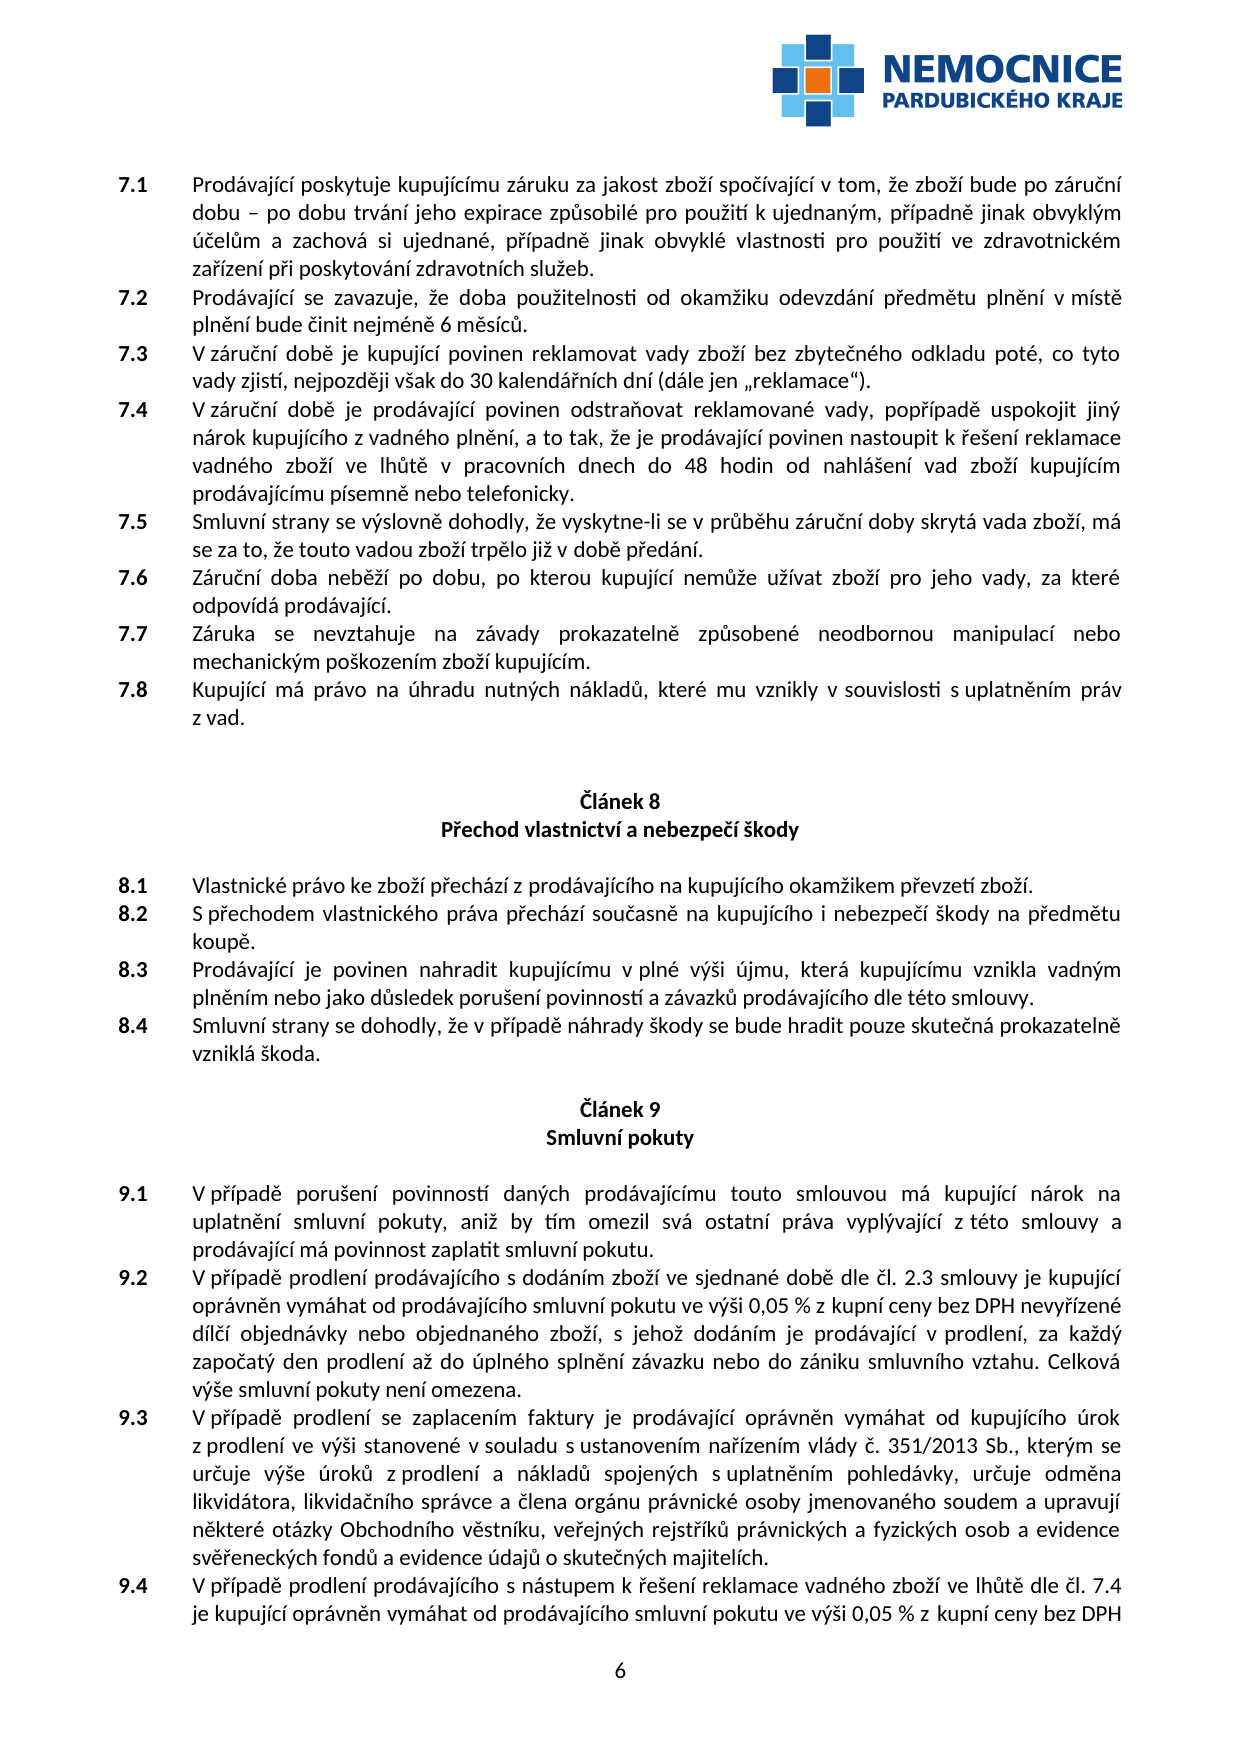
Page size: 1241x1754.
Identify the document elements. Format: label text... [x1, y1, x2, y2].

text Článek 8 [118, 787, 1122, 815]
text 7.6 Záruční doba neběží po dobu, po kterou kupující nemůže užívat zboží pro jeho vady, za které odpovídá prodávající. [118, 563, 1122, 619]
text 7.5 Smluvní strany se výslovně dohodly, že vyskytne-li se v průběhu záruční doby skrytá vada zboží, má se za to, že touto vadou zboží trpělo již v době předání. [118, 507, 1122, 563]
text Smluvní pokuty [118, 1123, 1122, 1151]
text 9.2 V případě prodlení prodávajícího s dodáním zboží ve sjednané době dle čl. 2.3 smlouvy je kupující oprávněn vymáhat od prodávajícího smluvní pokutu ve výši 0,05 % z kupní ceny bez DPH nevyřízené dílčí objednávky nebo objednaného zboží, s jehož dodáním je prodávající v prodlení, za každý započatý den prodlení až do úplného splnění závazku nebo do zániku smluvního vztahu. Celková výše smluvní pokuty není omezena. [118, 1263, 1122, 1403]
text 9.1 V případě porušení povinností daných prodávajícímu touto smlouvou má kupující nárok na uplatnění smluvní pokuty, aniž by tím omezil svá ostatní práva vyplývající z této smlouvy a prodávající má povinnost zaplatit smluvní pokutu. [118, 1179, 1122, 1263]
picture [771, 33, 1123, 128]
text 8.4 Smluvní strany se dohodly, že v případě náhrady škody se bude hradit pouze skutečná prokazatelně vzniklá škoda. [118, 1011, 1122, 1067]
text 7.7 Záruka se nevztahuje na závady prokazatelně způsobené neodbornou manipulací nebo mechanickým poškozením zboží kupujícím. [118, 619, 1122, 675]
text 8.1 Vlastnické právo ke zboží přechází z prodávajícího na kupujícího okamžikem převzetí zboží. [118, 871, 1122, 899]
text Článek 9 [118, 1095, 1122, 1123]
text 7.3 V záruční době je kupující povinen reklamovat vady zboží bez zbytečného odkladu poté, co tyto vady zjistí, nejpozději však do 30 kalendářních dní (dále jen „reklamace“). [118, 339, 1122, 395]
text 7.1 Prodávající poskytuje kupujícímu záruku za jakost zboží spočívající v tom, že zboží bude po záruční dobu – po dobu trvání jeho expirace způsobilé pro použití k ujednaným, případně jinak obvyklým účelům a zachová si ujednané, případně jinak obvyklé vlastnosti pro použití ve zdravotnickém zařízení při poskytování zdravotních služeb. [118, 171, 1122, 283]
text 9.3 V případě prodlení se zaplacením faktury je prodávající oprávněn vymáhat od kupujícího úrok z prodlení ve výši stanovené v souladu s ustanovením nařízením vlády č. 351/2013 Sb., kterým se určuje výše úroků z prodlení a nákladů spojených s uplatněním pohledávky, určuje odměna likvidátora, likvidačního správce a člena orgánu právnické osoby jmenovaného soudem a upravují některé otázky Obchodního věstníku, veřejných rejstříků právnických a fyzických osob a evidence svěřeneckých fondů a evidence údajů o skutečných majitelích. [118, 1403, 1122, 1572]
text 7.2 Prodávající se zavazuje, že doba použitelnosti od okamžiku odevzdání předmětu plnění v místě plnění bude činit nejméně 6 měsíců. [118, 283, 1122, 339]
text Přechod vlastnictví a nebezpečí škody [118, 815, 1122, 843]
text 8.3 Prodávající je povinen nahradit kupujícímu v plné výši újmu, která kupujícímu vznikla vadným plněním nebo jako důsledek porušení povinností a závazků prodávajícího dle této smlouvy. [118, 955, 1122, 1011]
text 7.4 V záruční době je prodávající povinen odstraňovat reklamované vady, popřípadě uspokojit jiný nárok kupujícího z vadného plnění, a to tak, že je prodávající povinen nastoupit k řešení reklamace vadného zboží ve lhůtě v pracovních dnech do 48 hodin od nahlášení vad zboží kupujícím prodávajícímu písemně nebo telefonicky. [118, 395, 1122, 507]
text 8.2 S přechodem vlastnického práva přechází současně na kupujícího i nebezpečí škody na předmětu koupě. [118, 899, 1122, 955]
text 7.8 Kupující má právo na úhradu nutných nákladů, které mu vznikly v souvislosti s uplatněním práv z vad. [118, 675, 1122, 731]
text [118, 1572, 1122, 1628]
